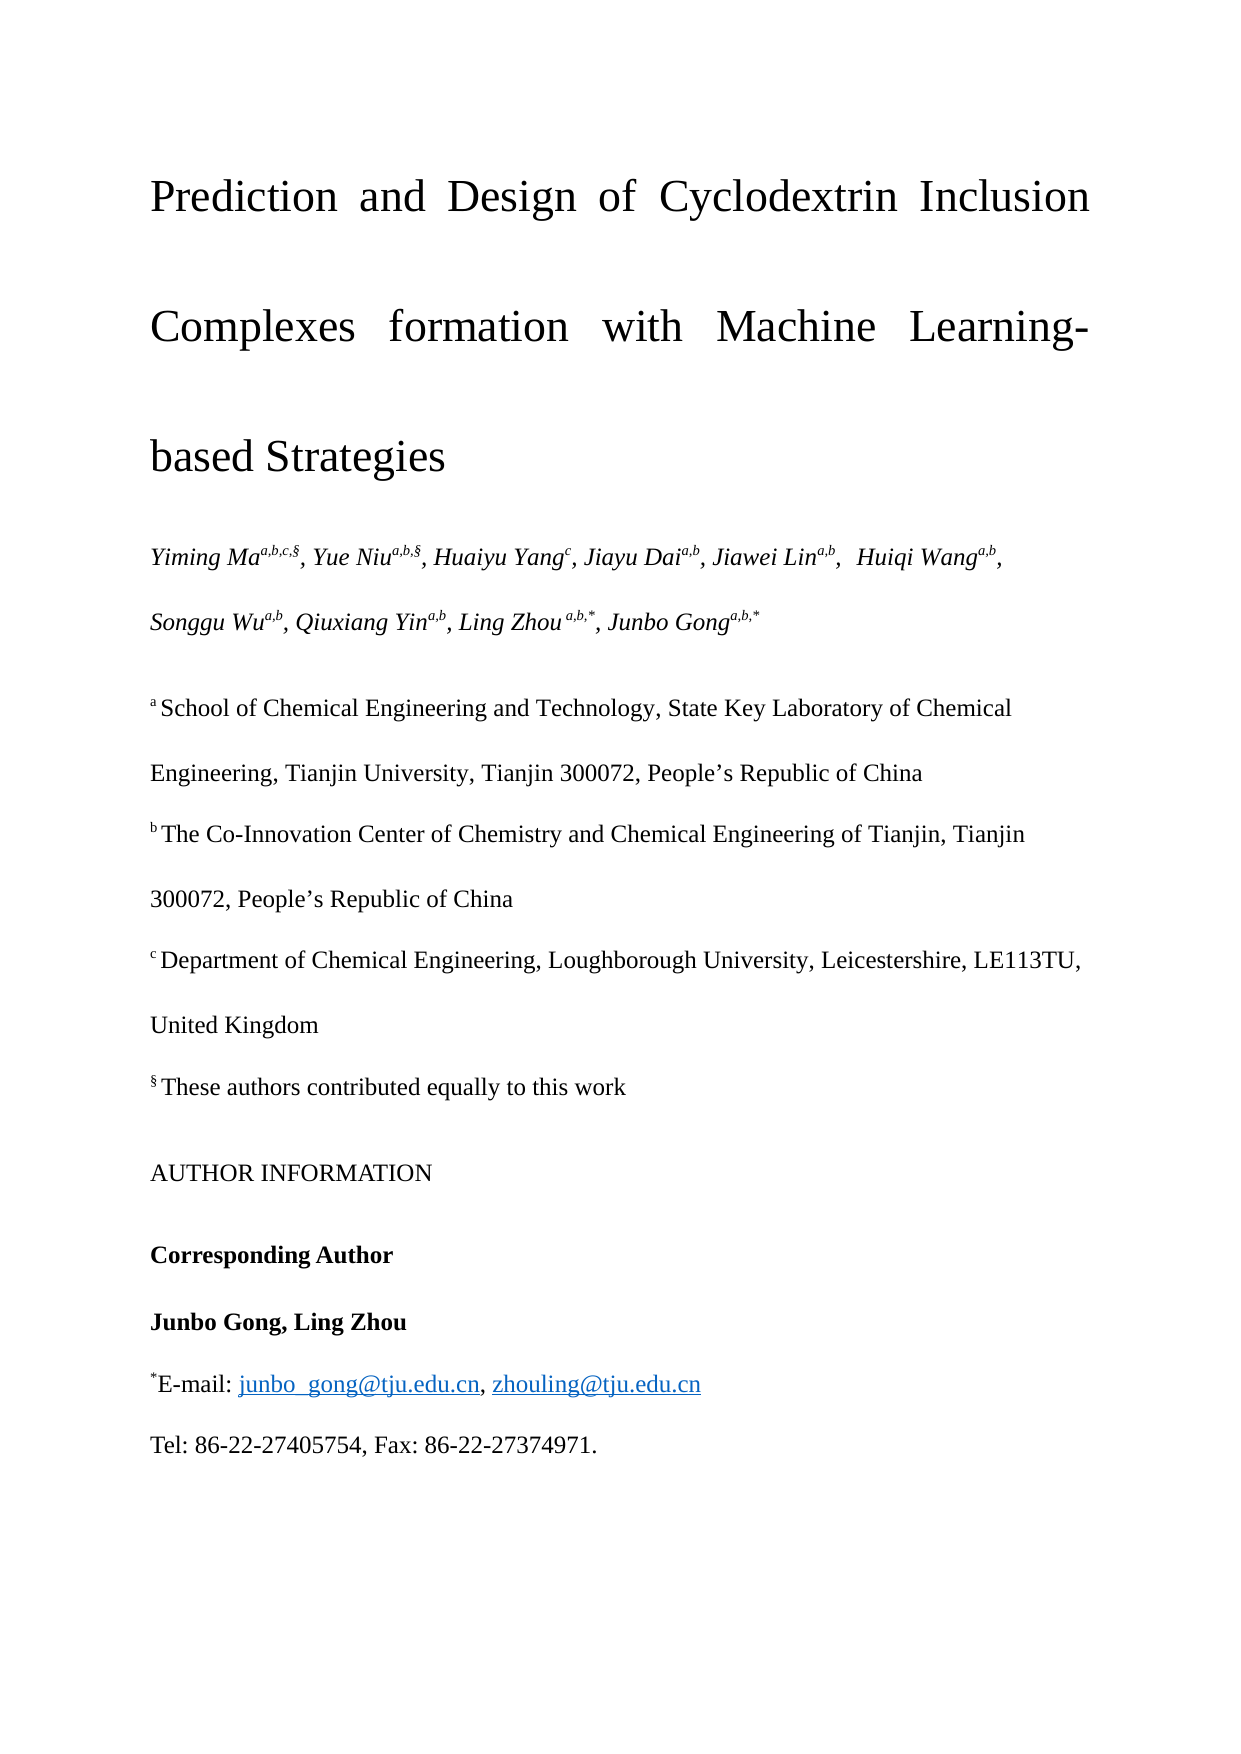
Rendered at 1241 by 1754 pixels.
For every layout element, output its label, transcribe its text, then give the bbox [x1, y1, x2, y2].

text § These authors contributed equally to this work [150, 1070, 1090, 1102]
text b The Co-Innovation Center of Chemistry and Chemical Engineering of Tianjin, Tianjin 300072, People’s Republic of China [150, 817, 1090, 915]
text Corresponding Author [150, 1238, 1090, 1271]
text *E-mail: junbo_gong@tju.edu.cn, zhouling@tju.edu.cn [150, 1367, 1090, 1399]
text c Department of Chemical Engineering, Loughborough University, Leicestershire, LE113TU, United Kingdom [150, 943, 1090, 1041]
text a School of Chemical Engineering and Technology, State Key Laboratory of Chemical Engineering, Tianjin University, Tianjin 300072, People’s Republic of China [150, 691, 1090, 788]
text Yiming Maa,b,c,§, Yue Niua,b,§, Huaiyu Yangc, Jiayu Daia,b, Jiawei Lina,b, Huiqi Wanga,b, Songgu Wua,b, Qiuxiang Yina,b, Ling Zhou a,b,*, Junbo Gonga,b,* [150, 540, 1090, 637]
text AUTHOR INFORMATION [150, 1156, 1090, 1188]
text Prediction and Design of Cyclodextrin Inclusion Complexes formation with Machine Learning-based Strategies [150, 162, 1090, 487]
text Tel: 86-22-27405754, Fax: 86-22-27374971. [150, 1428, 1090, 1461]
text Junbo Gong, Ling Zhou [150, 1306, 1090, 1338]
